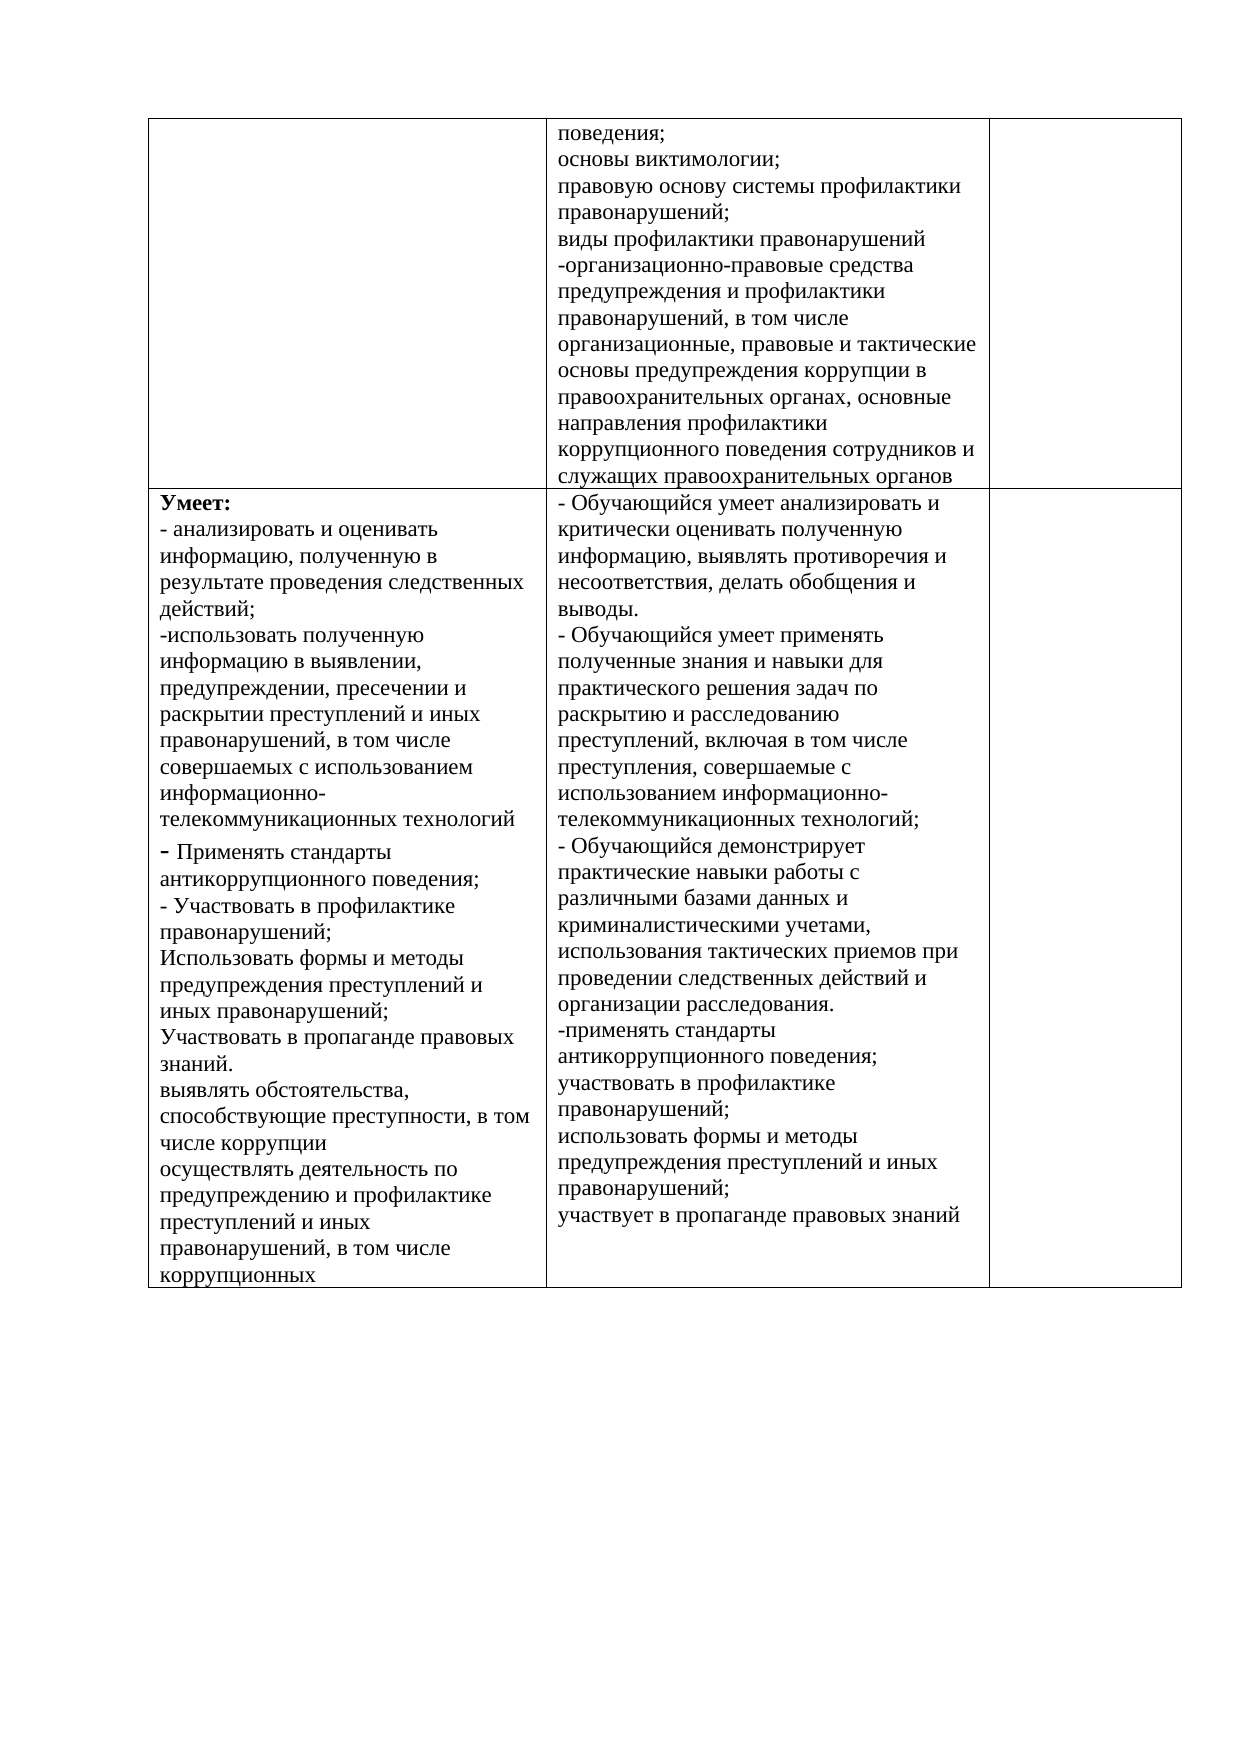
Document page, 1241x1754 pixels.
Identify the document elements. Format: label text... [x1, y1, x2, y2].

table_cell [547, 119, 989, 488]
table_cell - Обучающийся умеет анализировать и критически оценивать полученную информацию, выявлять противоречия и несоответствия, делать обобщения и выводы. - Обучающийся умеет применять полученные знания и навыки для практического решения задач по раскрытию и расследованию преступлений, включая в том числе преступления, совершаемые с использованием информационно-телекоммуникационных технологий; - Обучающийся демонстрирует практические навыки работы с различными базами данных и криминалистическими учетами, использования тактических приемов при проведении следственных действий и организации расследования. -применять стандарты антикоррупционного поведения; участвовать в профилактике правонарушений; использовать формы и методы предупреждения преступлений и иных правонарушений; участвует в пропаганде правовых знаний [547, 489, 989, 1287]
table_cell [149, 119, 546, 488]
table_cell [990, 489, 1181, 1287]
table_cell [990, 119, 1181, 488]
table_cell Умеет: - анализировать и оценивать информацию, полученную в результате проведения следственных действий; -использовать полученную информацию в выявлении, предупреждении, пресечении и раскрытии преступлений и иных правонарушений, в том числе совершаемых с использованием информационно-телекоммуникационных технологий - Применять стандарты антикоррупционного поведения; - Участвовать в профилактике правонарушений; Использовать формы и методы предупреждения преступлений и иных правонарушений; Участвовать в пропаганде правовых знаний. выявлять обстоятельства, способствующие преступности, в том числе коррупции осуществлять деятельность по предупреждению и профилактике преступлений и иных правонарушений, в том числе коррупционных [149, 489, 546, 1287]
